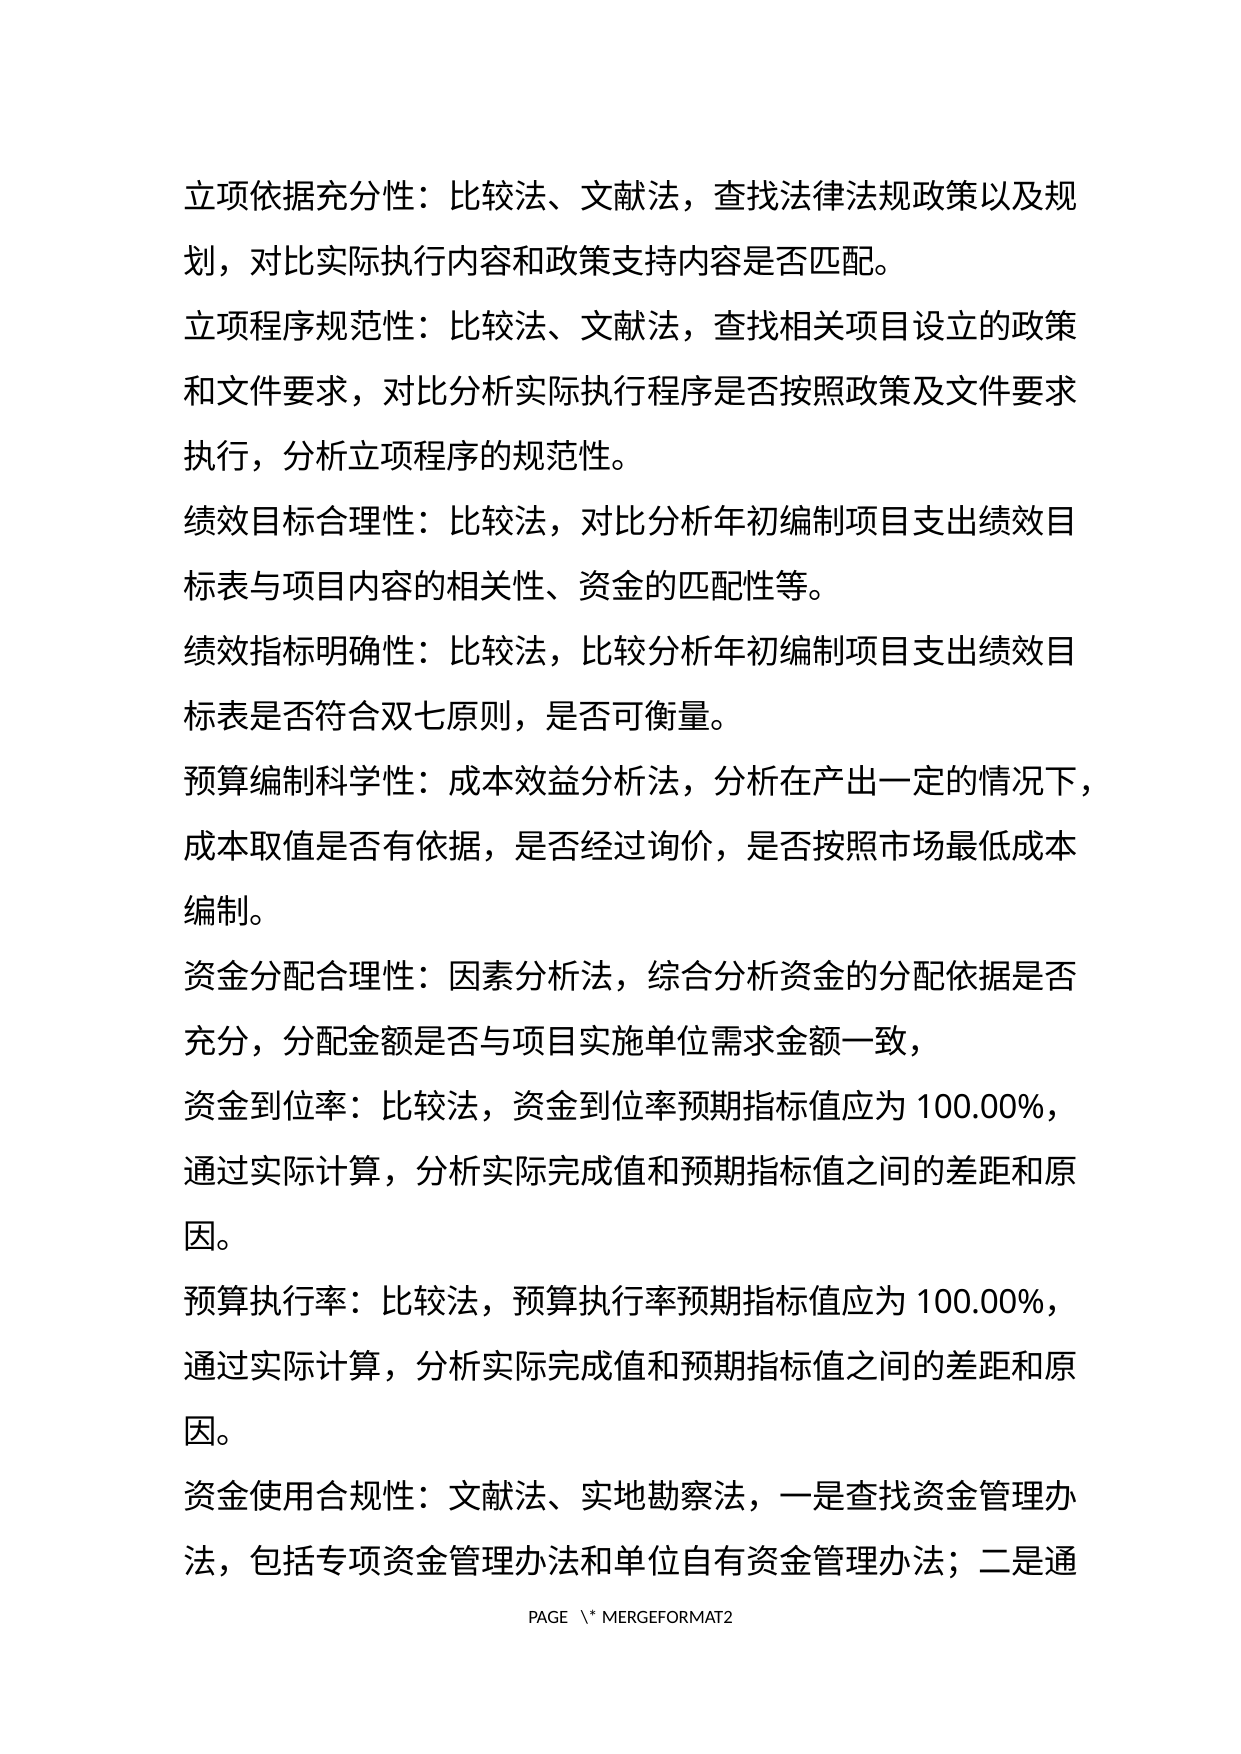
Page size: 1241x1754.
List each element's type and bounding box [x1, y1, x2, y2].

text [183, 162, 1078, 1592]
